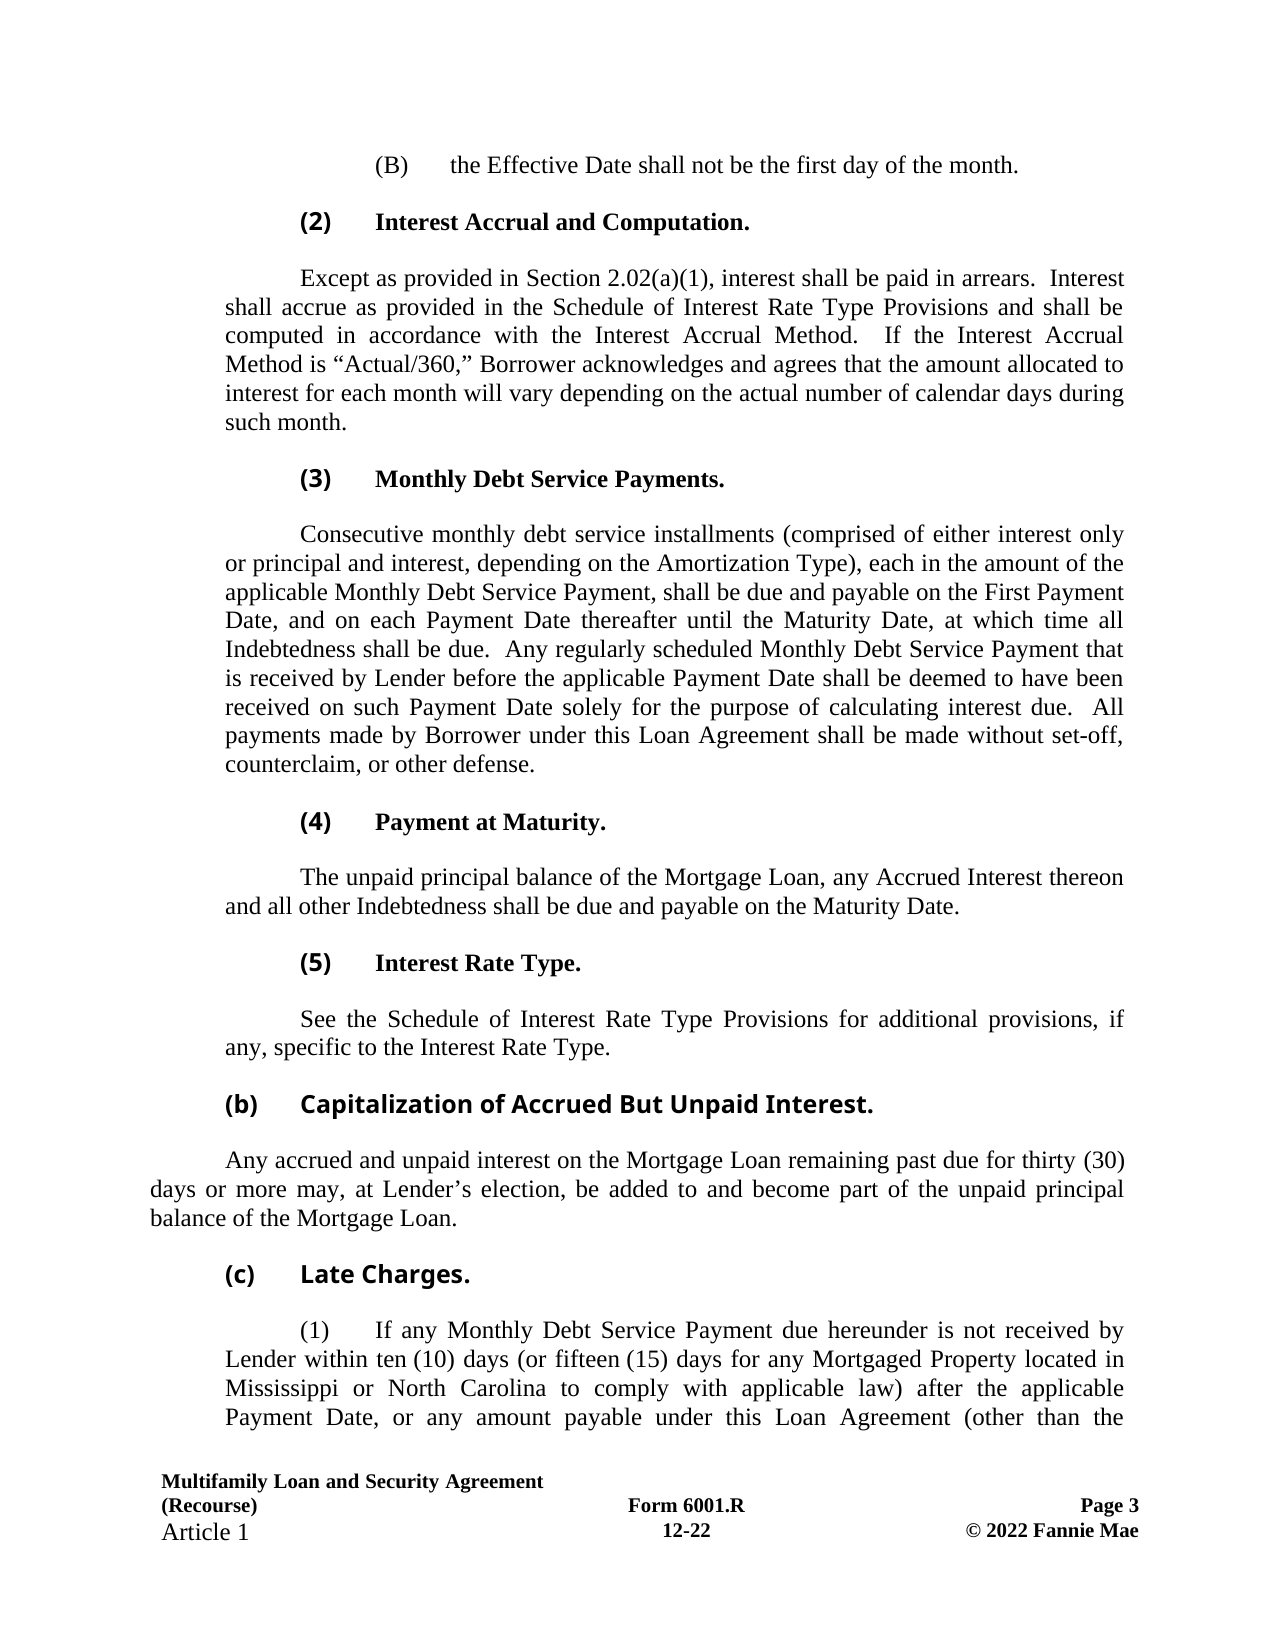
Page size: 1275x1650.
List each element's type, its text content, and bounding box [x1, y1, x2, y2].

text Any accrued and unpaid interest on the Mortgage Loan remaining past due for thirty (30) days or more may, at Lender’s election, be added to and become part of the unpaid principal balance of the Mortgage Loan. [150, 1145, 1125, 1232]
text Consecutive monthly debt service installments (comprised of either interest only or principal and interest, depending on the Amortization Type), each in the amount of the applicable Monthly Debt Service Payment, shall be due and payable on the First Payment Date, and on each Payment Date thereafter until the Maturity Date, at which time all Indebtedness shall be due. Any regularly scheduled Monthly Debt Service Payment that is received by Lender before the applicable Payment Date shall be deemed to have been received on such Payment Date solely for the purpose of calculating interest due. All payments made by Borrower under this Loan Agreement shall be made without set-off, counterclaim, or other defense. [225, 519, 1125, 778]
text The unpaid principal balance of the Mortgage Loan, any Accrued Interest thereon and all other Indebtedness shall be due and payable on the Maturity Date. [225, 862, 1125, 920]
subtitle Monthly Debt Service Payments. [225, 460, 1125, 494]
subtitle Capitalization of Accrued But Unpaid Interest. [150, 1086, 1125, 1120]
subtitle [225, 1316, 1125, 1431]
subtitle Payment at Maturity. [225, 803, 1125, 837]
list the Effective Date shall not be the first day of the month. [300, 150, 1125, 179]
subtitle Interest Rate Type. [225, 945, 1125, 979]
text See the Schedule of Interest Rate Type Provisions for additional provisions, if any, specific to the Interest Rate Type. [225, 1004, 1125, 1061]
subtitle Interest Accrual and Computation. [225, 204, 1125, 238]
subtitle Late Charges. [150, 1257, 1125, 1291]
text Except as provided in Section 2.02(a)(1), interest shall be paid in arrears. Interest shall accrue as provided in the Schedule of Interest Rate Type Provisions and shall be computed in accordance with the Interest Accrual Method. If the Interest Accrual Method is “Actual/360,” Borrower acknowledges and agrees that the amount allocated to interest for each month will vary depending on the actual number of calendar days during such month. [225, 263, 1125, 435]
